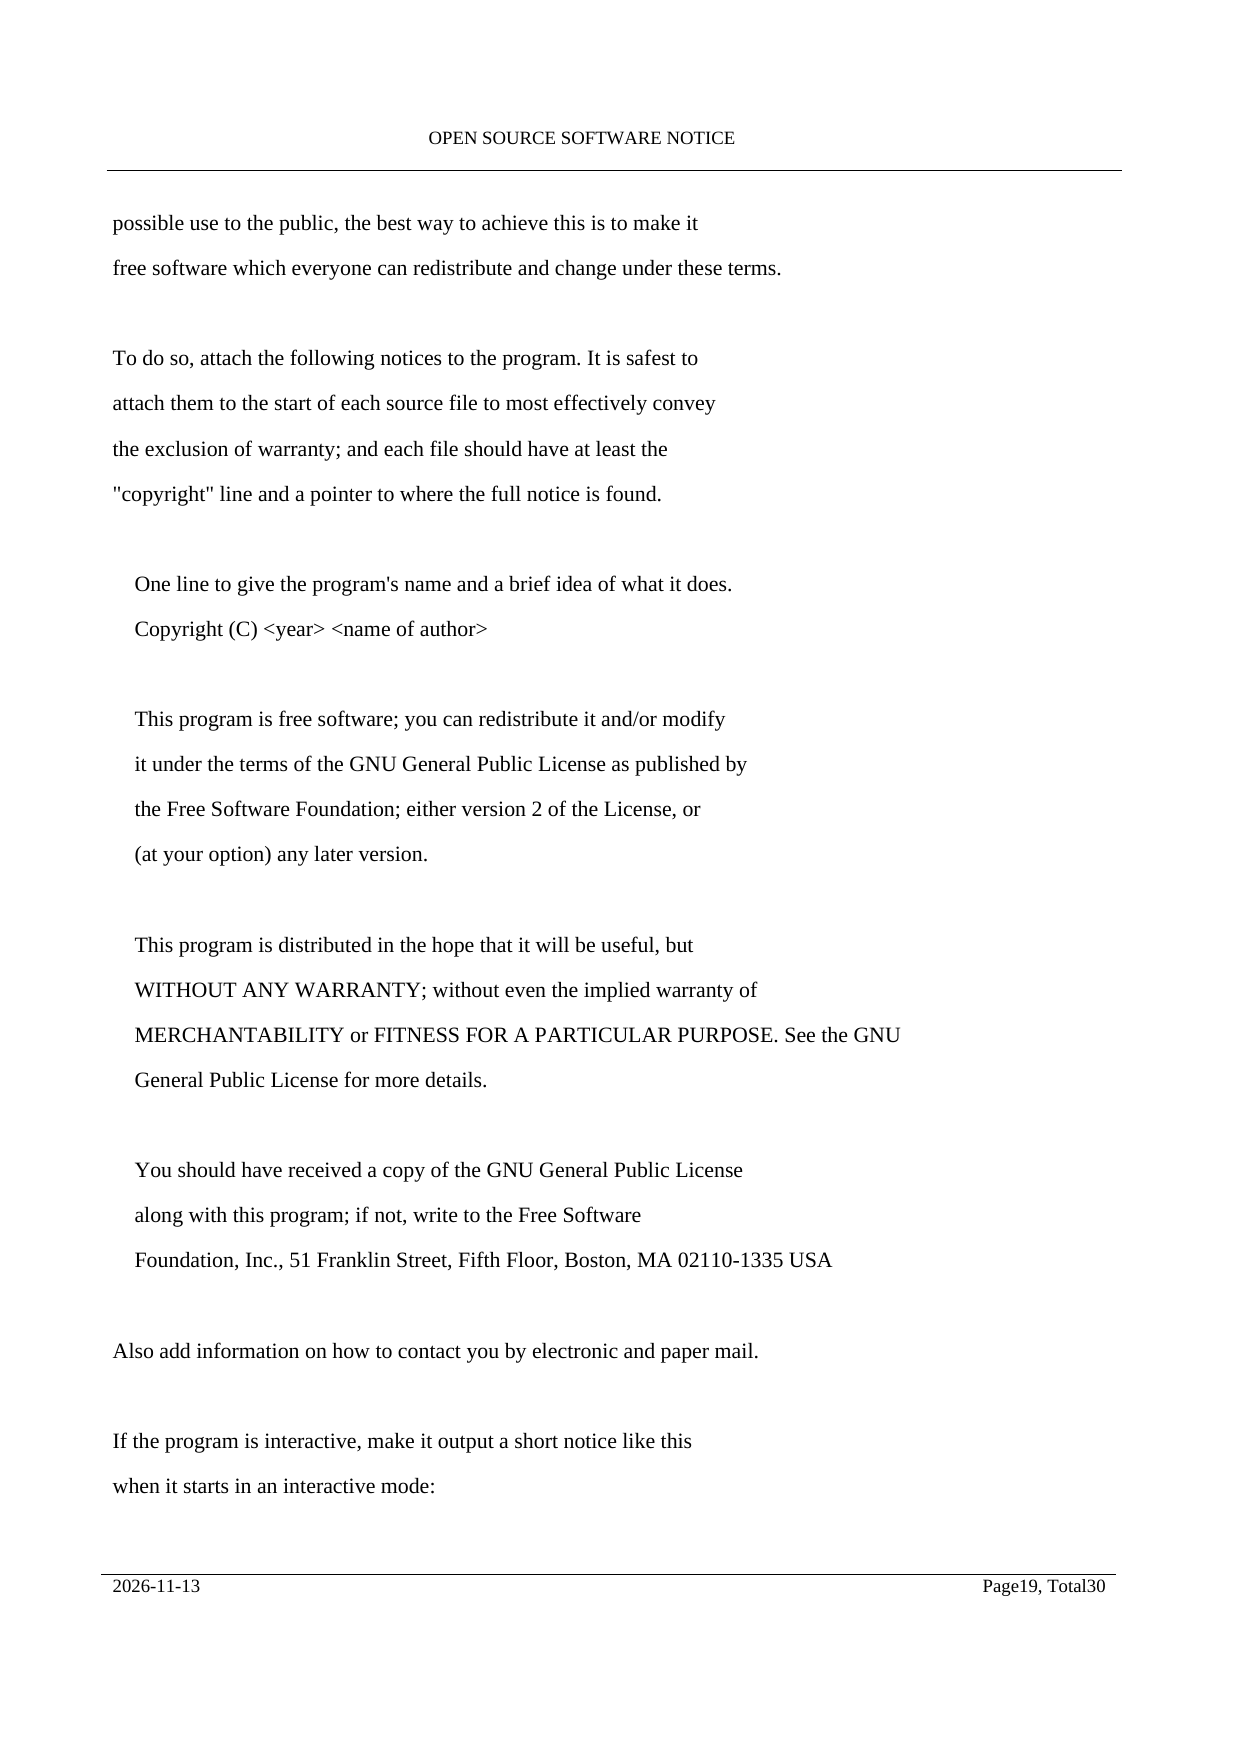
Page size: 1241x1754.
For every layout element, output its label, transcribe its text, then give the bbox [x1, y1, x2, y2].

text (at your option) any later version. [112, 838, 1128, 870]
text Foundation, Inc., 51 Franklin Street, Fifth Floor, Boston, MA 02110-1335 USA [112, 1244, 1128, 1276]
text This program is distributed in the hope that it will be useful, but [112, 928, 1128, 961]
text To do so, attach the following notices to the program. It is safest to [112, 342, 1128, 374]
text free software which everyone can redistribute and change under these terms. [112, 251, 1128, 284]
text the exclusion of warranty; and each file should have at least the [112, 432, 1128, 464]
text Copyright (C) <year> <name of author> [112, 612, 1128, 645]
text WITHOUT ANY WARRANTY; without even the implied warranty of [112, 973, 1128, 1006]
text along with this program; if not, write to the Free Software [112, 1199, 1128, 1231]
text You should have received a copy of the GNU General Public License [112, 1153, 1128, 1186]
text MERCHANTABILITY or FITNESS FOR A PARTICULAR PURPOSE. See the GNU [112, 1018, 1128, 1051]
text This program is free software; you can redistribute it and/or modify [112, 702, 1128, 735]
text General Public License for more details. [112, 1063, 1128, 1096]
text One line to give the program's name and a brief idea of what it does. [112, 567, 1128, 600]
text "copyright" line and a pointer to where the full notice is found. [112, 477, 1128, 509]
text the Free Software Foundation; either version 2 of the License, or [112, 793, 1128, 825]
text possible use to the public, the best way to achieve this is to make it [112, 206, 1128, 239]
text attach them to the start of each source file to most effectively convey [112, 387, 1128, 419]
text when it starts in an interactive mode: [112, 1469, 1128, 1502]
text If the program is interactive, make it output a short notice like this [112, 1424, 1128, 1457]
text it under the terms of the GNU General Public License as published by [112, 748, 1128, 780]
text Also add information on how to contact you by electronic and paper mail. [112, 1334, 1128, 1366]
